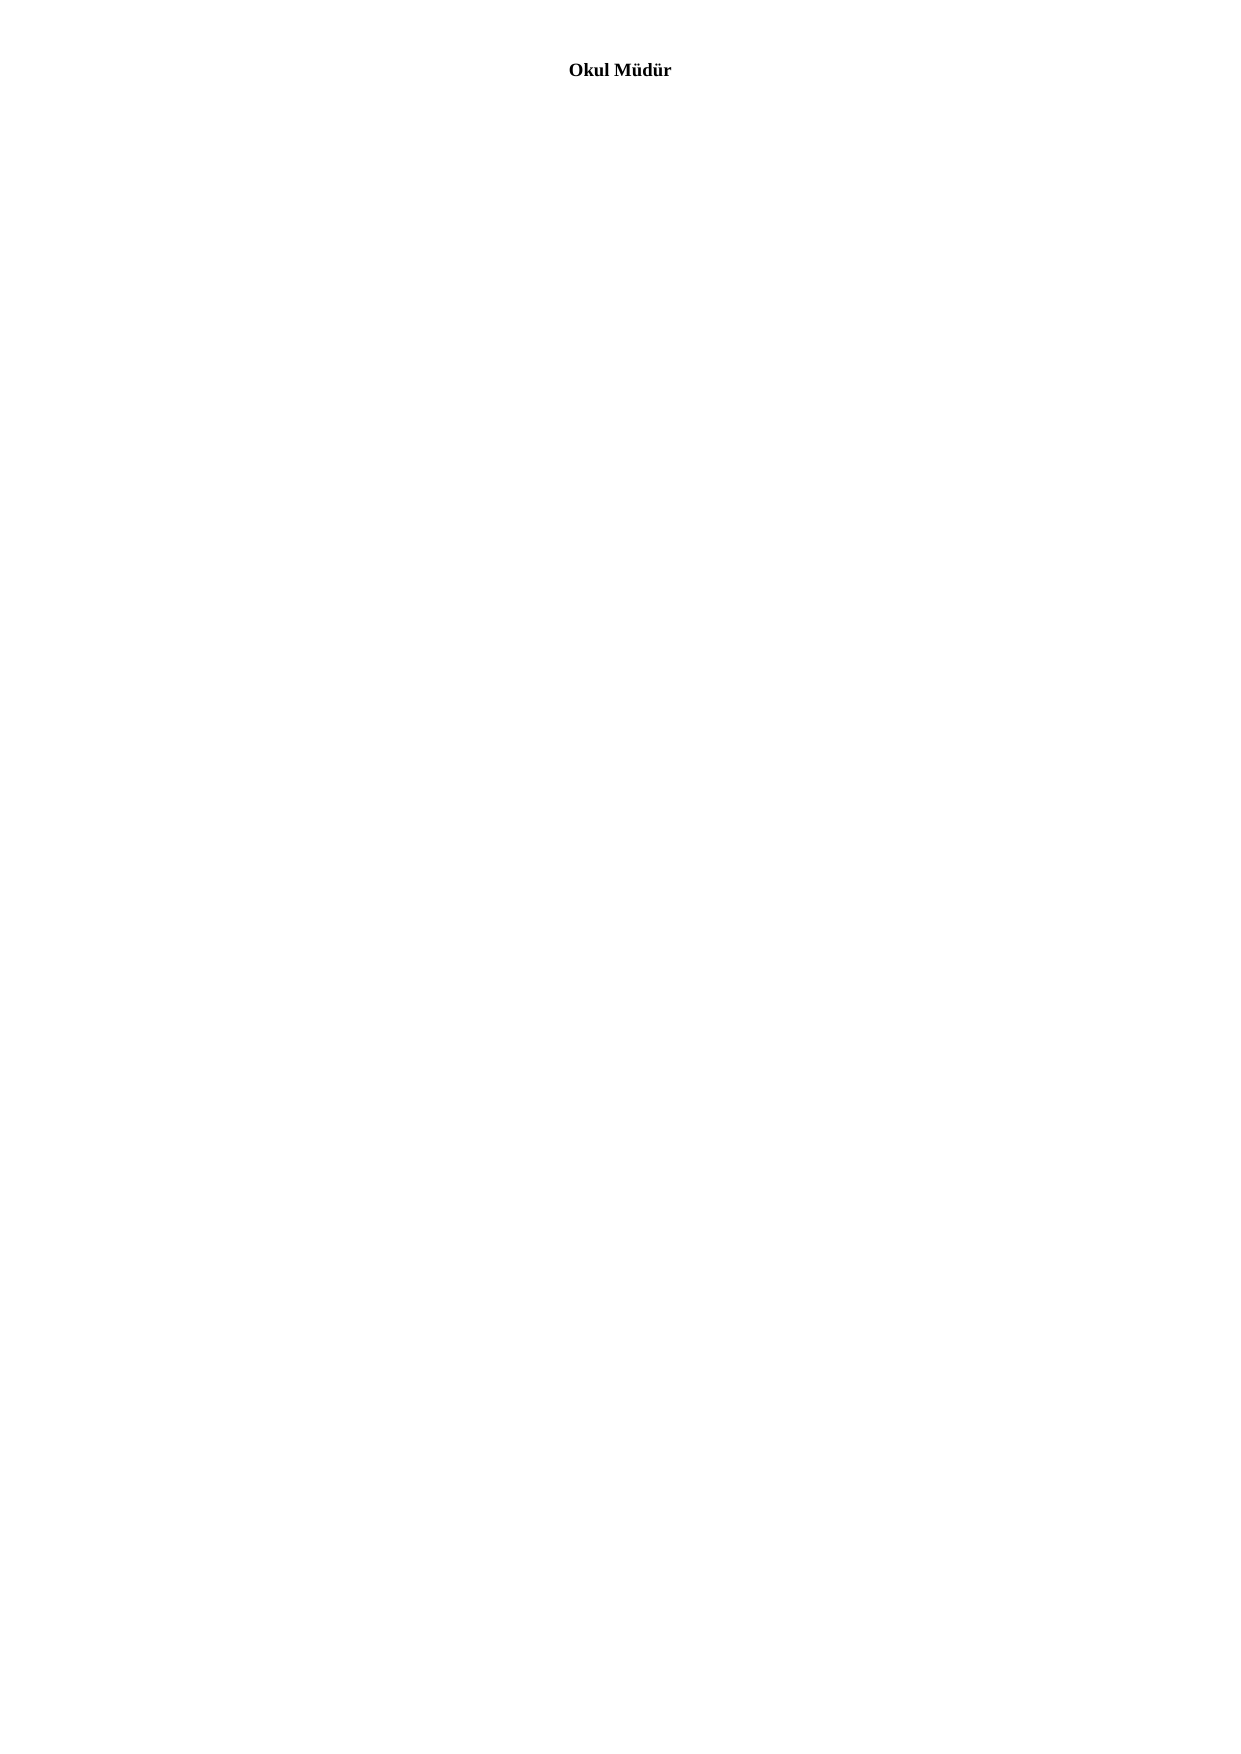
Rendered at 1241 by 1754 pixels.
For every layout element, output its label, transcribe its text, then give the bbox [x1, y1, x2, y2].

text Okul Müdür [148, 59, 1093, 81]
